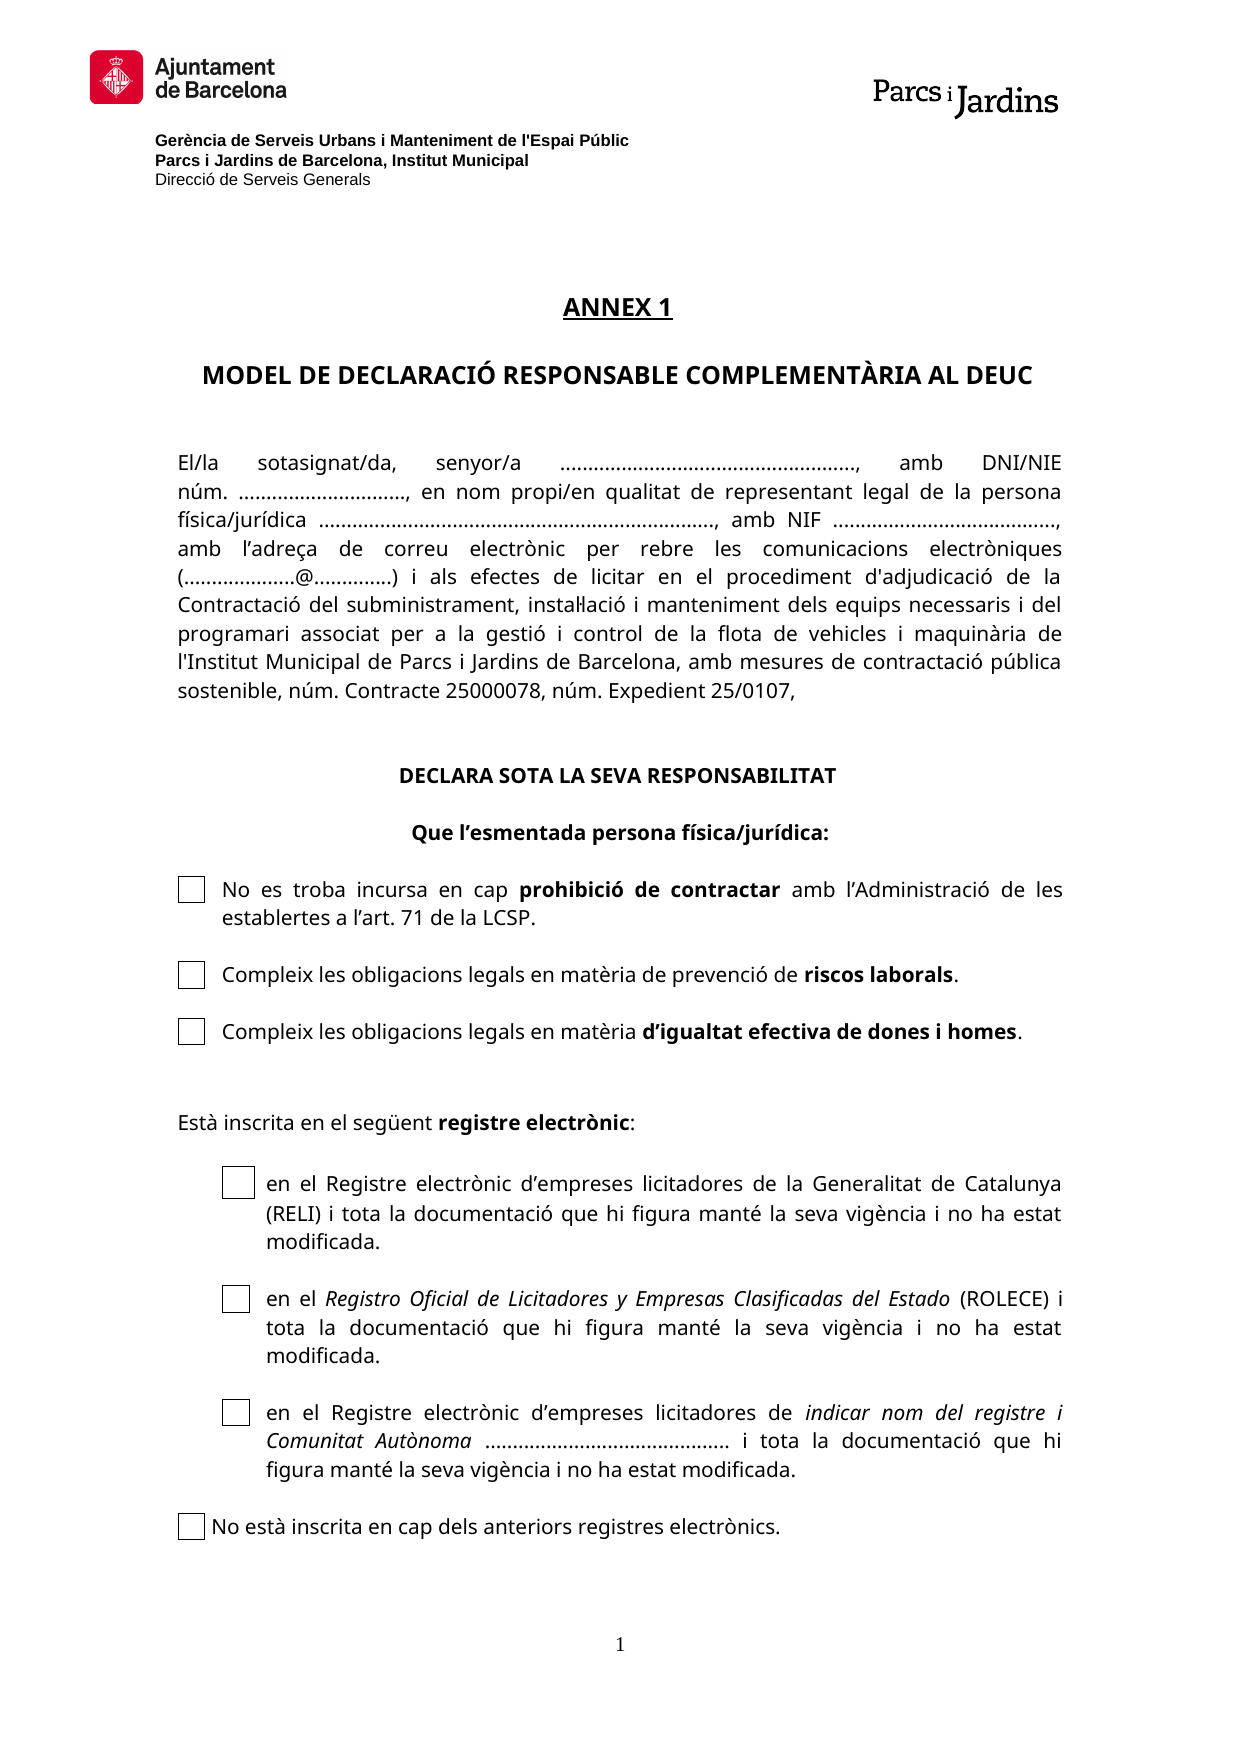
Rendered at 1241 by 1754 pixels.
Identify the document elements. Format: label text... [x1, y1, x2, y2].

text El/la sotasignat/da, senyor/a ....................................................., amb DNI/NIE núm. .............................., en nom propi/en qualitat de representant legal de la persona física/jurídica ......................................................................., amb NIF ........................................, amb l’adreça de correu electrònic per rebre les comunicacions electròniques (....................@..............) i als efectes de licitar en el procediment d'adjudicació de la Contractació del subministrament, instal·lació i manteniment dels equips necessaris i del programari associat per a la gestió i control de la flota de vehicles i maquinària de l'Institut Municipal de Parcs i Jardins de Barcelona, amb mesures de contractació pública sostenible, núm. Contracte 25000078, núm. Expedient 25/0107, [177, 448, 1063, 704]
text Està inscrita en el següent registre electrònic: [177, 1108, 1063, 1137]
text en el Registre electrònic d’empreses licitadores de indicar nom del registre i Comunitat Autònoma ............................................ i tota la documentació que hi figura manté la seva vigència i no ha estat modificada. [221, 1398, 1063, 1483]
text No es troba incursa en cap prohibició de contractar amb l’Administració de les establertes a l’art. 71 de la LCSP. [177, 875, 1063, 932]
title MODEL DE DECLARACIÓ RESPONSABLE COMPLEMENTÀRIA AL DEUC [177, 357, 1058, 392]
text en el Registro Oficial de Licitadores y Empresas Clasificadas del Estado (ROLECE) i tota la documentació que hi figura manté la seva vigència i no ha estat modificada. [221, 1284, 1063, 1370]
picture [870, 73, 1064, 124]
title DECLARA SOTA LA SEVA RESPONSABILITAT [177, 761, 1058, 790]
text Que l’esmentada persona física/jurídica: [177, 818, 1063, 847]
text Compleix les obligacions legals en matèria d’igualtat efectiva de dones i homes. [177, 1017, 1063, 1046]
text en el Registre electrònic d’empreses licitadores de la Generalitat de Catalunya (RELI) i tota la documentació que hi figura manté la seva vigència i no ha estat modificada. [221, 1165, 1063, 1256]
picture [89, 50, 287, 104]
text No està inscrita en cap dels anteriors registres electrònics. [177, 1512, 1063, 1540]
text Compleix les obligacions legals en matèria de prevenció de riscos laborals. [177, 960, 1063, 989]
title ANNEX 1 [177, 289, 1058, 323]
